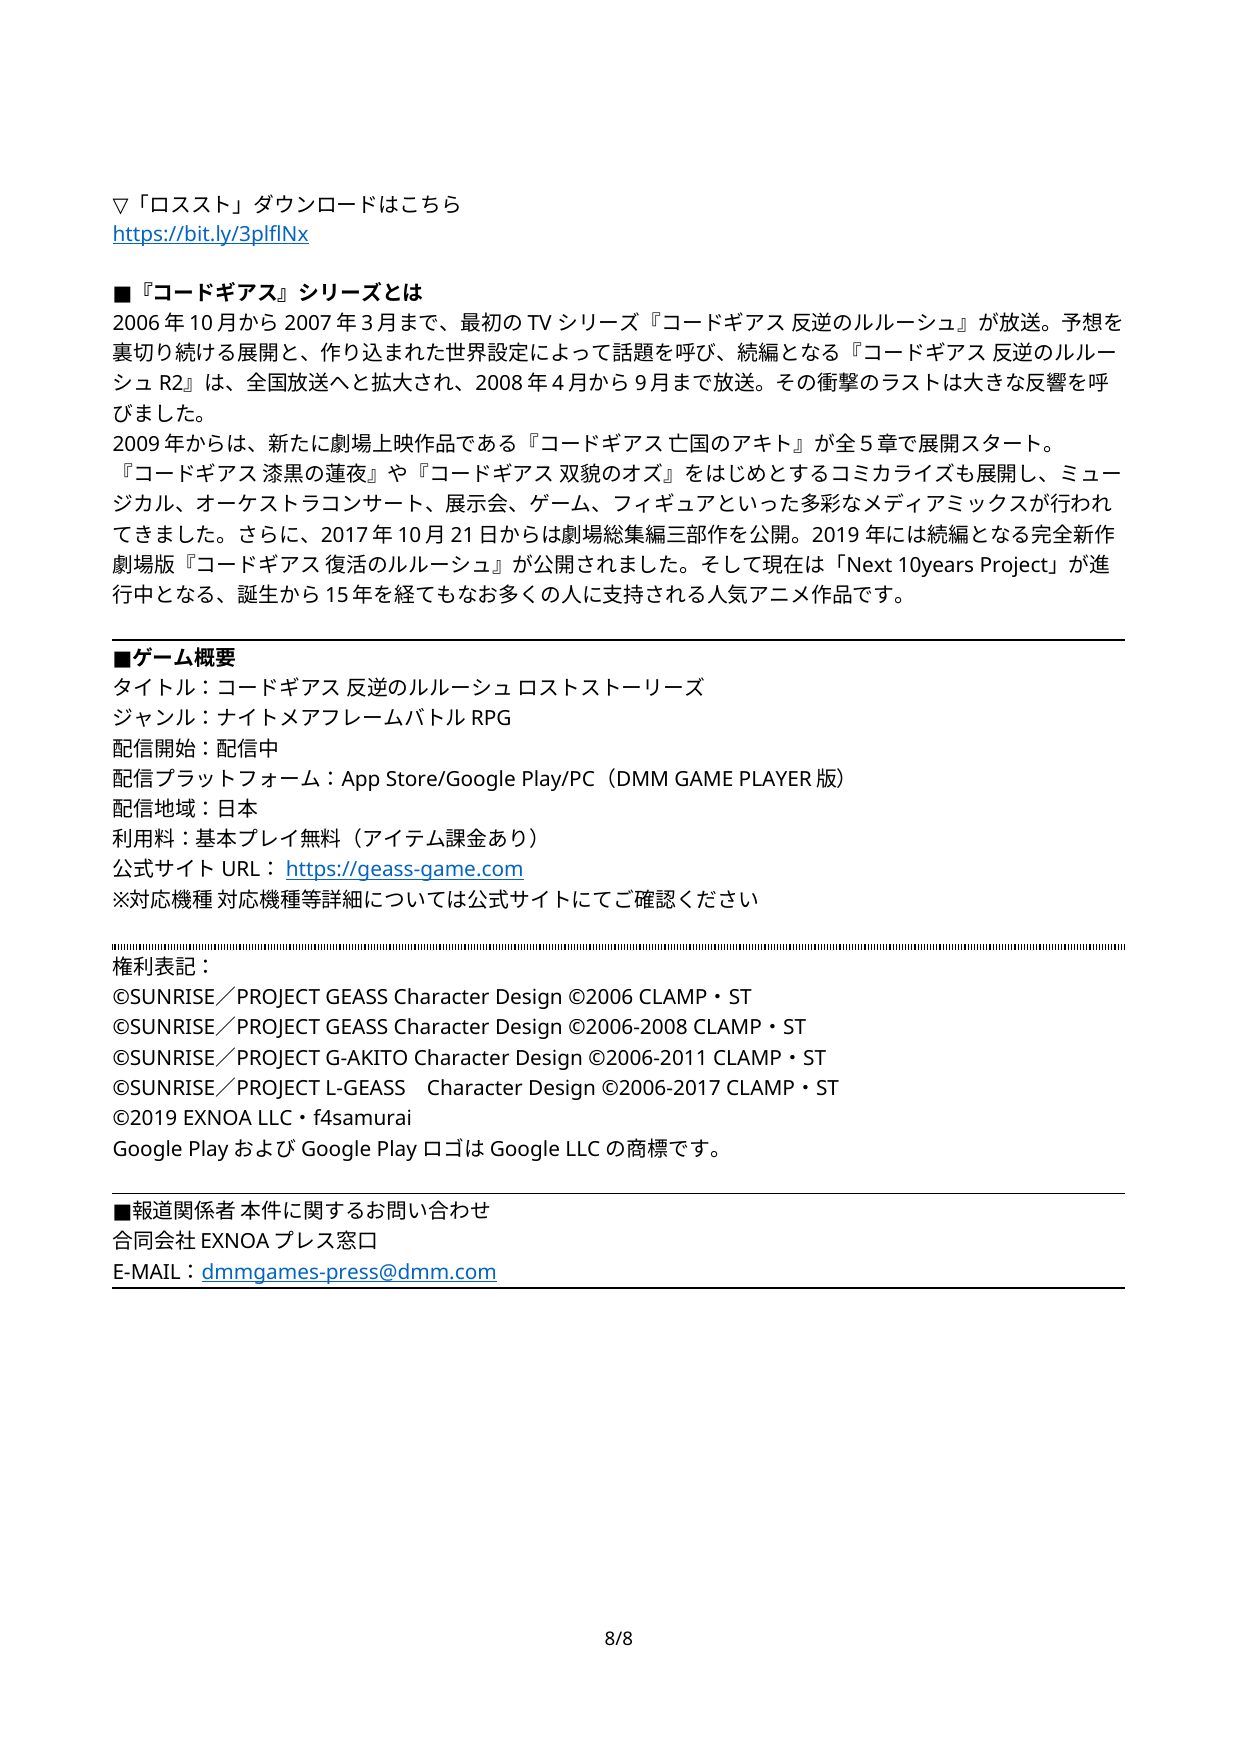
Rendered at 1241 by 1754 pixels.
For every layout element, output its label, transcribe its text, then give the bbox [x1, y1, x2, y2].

text ©SUNRISE／PROJECT L-GEASS Character Design ©2006-2017 CLAMP・ST [112, 1071, 1125, 1102]
text E-MAIL：dmmgames-press@dmm.com [112, 1255, 1125, 1287]
text Google Play および Google Play ロゴは Google LLC の商標です。 [112, 1132, 1125, 1162]
text 公式サイト URL： https://geass-game.com [112, 853, 1125, 883]
text 権利表記： [112, 950, 1125, 980]
text タイトル：コードギアス 反逆のルルーシュ ロストストーリーズ [112, 671, 1125, 701]
text https://bit.ly/3plflNx [112, 219, 1125, 247]
text ジャンル：ナイトメアフレームバトルRPG [112, 701, 1125, 732]
text 配信開始：配信中 [112, 732, 1125, 762]
text 合同会社 EXNOAプレス窓口 [112, 1224, 1125, 1255]
text ■報道関係者 本件に関するお問い合わせ [112, 1194, 1125, 1224]
text ©SUNRISE／PROJECT GEASS Character Design ©2006 CLAMP・ST [112, 980, 1125, 1011]
text ■ゲーム概要 [112, 641, 1125, 671]
text ©2019 EXNOA LLC・f4samurai [112, 1102, 1125, 1132]
text 配信地域：日本 [112, 792, 1125, 822]
text ©SUNRISE／PROJECT G-AKITO Character Design ©2006-2011 CLAMP・ST [112, 1041, 1125, 1071]
text 2006年10月から 2007年3月まで、最初の TV シリーズ『コードギアス 反逆のルルーシュ』が放送。予想を裏切り続ける展開と、作り込まれた世界設定によって話題を呼び、続編となる『コードギアス 反逆のルルーシュ R2』は、全国放送へと拡大され、2008年4月から9月まで放送。その衝撃のラストは大きな反響を呼びました。 [112, 306, 1125, 427]
text 配信プラットフォーム：App Store/Google Play/PC（DMM GAME PLAYER版） [112, 762, 1125, 792]
text ▽「ロススト」ダウンロードはこちら [112, 189, 1125, 219]
text ■『コードギアス』シリーズとは [112, 276, 1125, 306]
text ©SUNRISE／PROJECT GEASS Character Design ©2006-2008 CLAMP・ST [112, 1011, 1125, 1041]
text 利用料：基本プレイ無料（アイテム課金あり） [112, 822, 1125, 853]
text ※対応機種 対応機種等詳細については公式サイトにてご確認ください [112, 883, 1125, 913]
text 2009年からは、新たに劇場上映作品である『コードギアス 亡国のアキト』が全５章で展開スタート。『コードギアス 漆黒の蓮夜』や『コードギアス 双貌のオズ』をはじめとするコミカライズも展開し、ミュージカル、オーケストラコンサート、展示会、ゲーム、フィギュアといった多彩なメディアミックスが行われてきました。さらに、2017年10月21日からは劇場総集編三部作を公開。2019 年には続編となる完全新作劇場版『コードギアス 復活のルルーシュ』が公開されました。そして現在は「Next 10years Project」が進行中となる、誕生から15年を経てもなお多くの人に支持される人気アニメ作品です。 [112, 427, 1125, 609]
